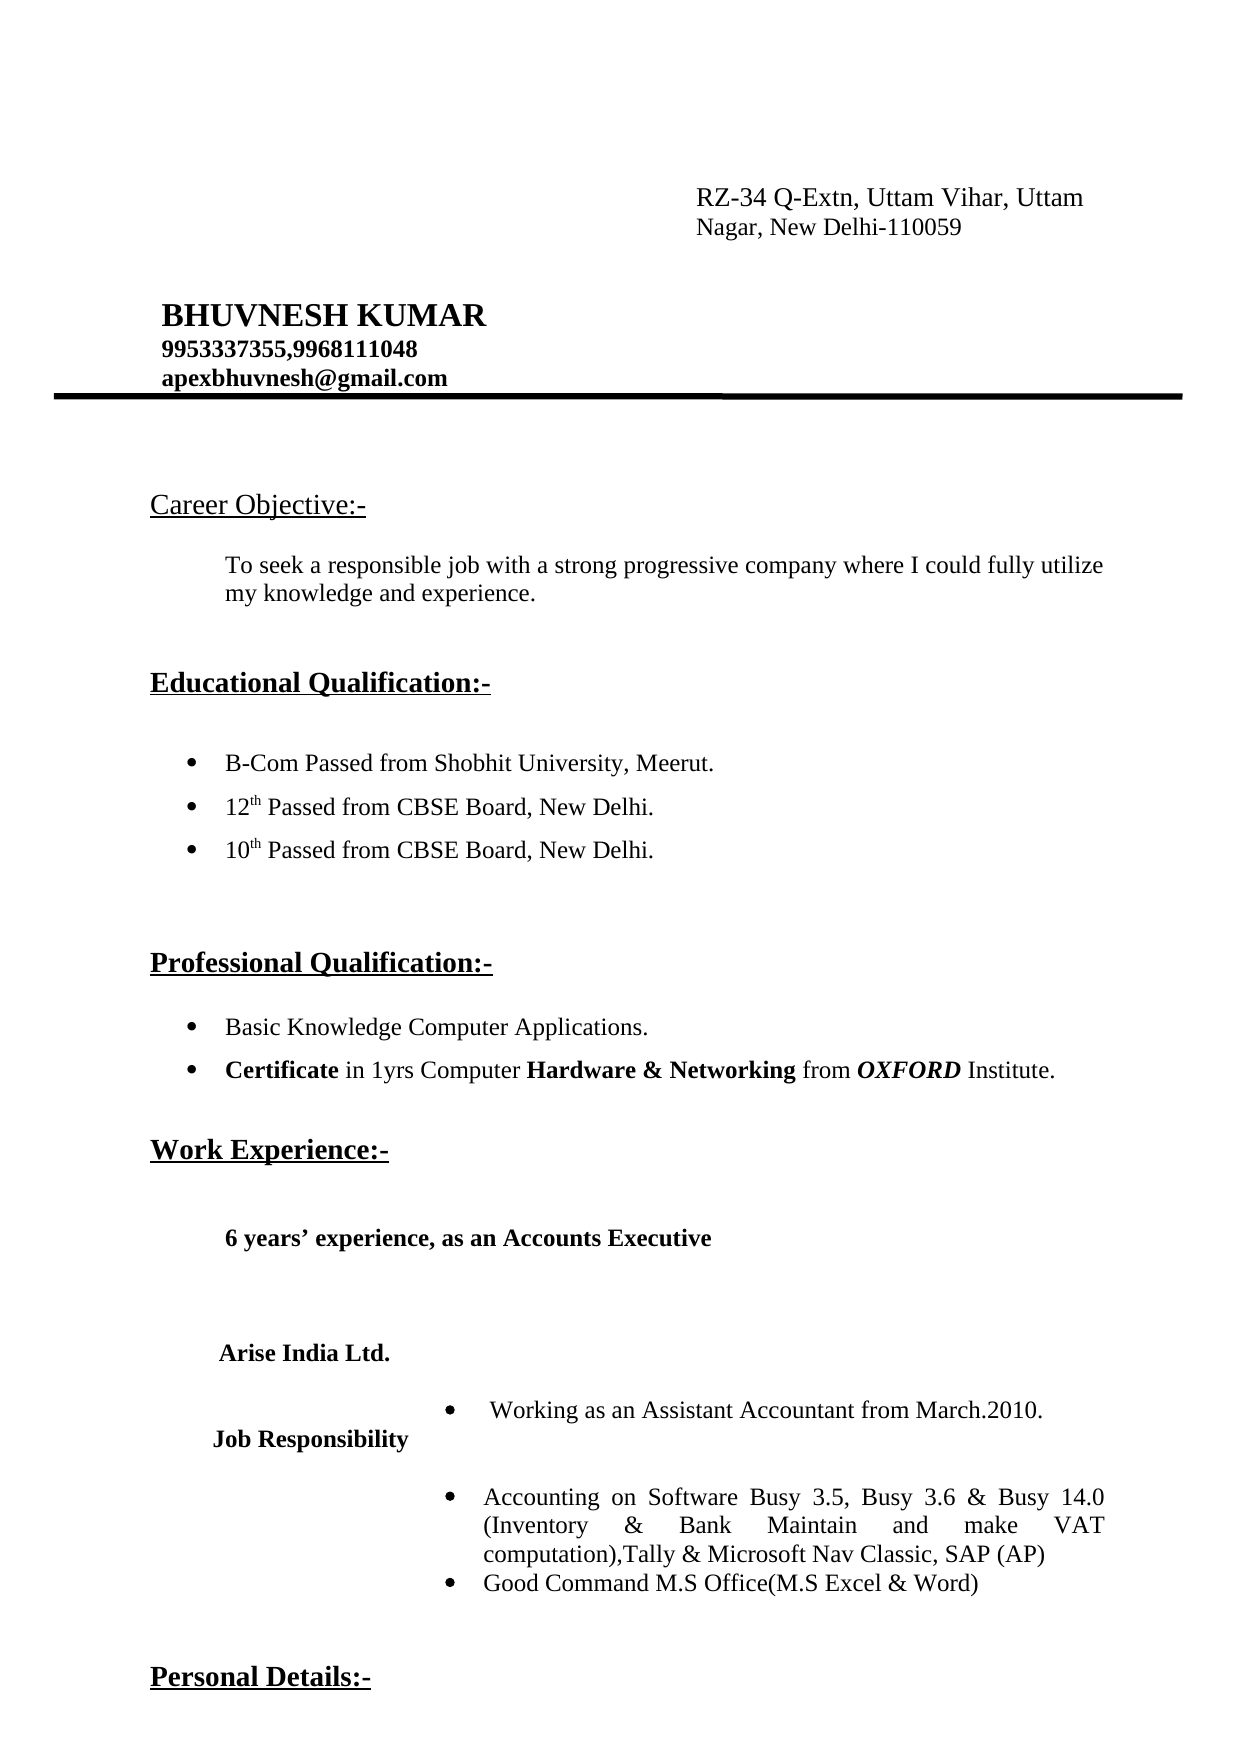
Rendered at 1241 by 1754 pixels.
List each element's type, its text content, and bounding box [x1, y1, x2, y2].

table_header BHUVNESH KUMAR 9953337355,9968111048 apexbhuvnesh@gmail.com [150, 150, 684, 392]
subtitle Career Objective:- [150, 487, 1105, 521]
list Basic Knowledge Computer Applications. [187, 1012, 1105, 1041]
text To seek a responsible job with a strong progressive company where I could fully utilize my knowledge and experience. [225, 550, 1105, 607]
list Accounting on Software Busy 3.5, Busy 3.6 & Busy 14.0 (Inventory & Bank Maintain and make VAT computation),Tally & Microsoft Nav Classic, SAP (AP) [446, 1482, 1105, 1568]
text Arise India Ltd. [150, 1338, 1105, 1367]
table_header RZ-34 Q-Extn, Uttam Vihar, Uttam Nagar, New Delhi-110059 [685, 150, 1118, 392]
list Good Command M.S Office(M.S Excel & Word) [446, 1568, 1105, 1597]
text Work Experience:- [150, 1132, 1105, 1165]
list Certificate in 1yrs Computer Hardware & Networking from OXFORD Institute. [187, 1055, 1105, 1084]
text Educational Qualification:- [150, 665, 1105, 698]
list B-Com Passed from Shobhit University, Meerut. [187, 748, 1105, 777]
text Job Responsibility [150, 1424, 1105, 1453]
text Professional Qualification:- [150, 945, 1105, 978]
list Working as an Assistant Accountant from March.2010. [446, 1395, 1105, 1424]
list 12th Passed from CBSE Board, New Delhi. [187, 792, 1105, 820]
text 6 years’ experience, as an Accounts Executive [225, 1223, 1105, 1252]
list 10th Passed from CBSE Board, New Delhi. [187, 835, 1105, 863]
text Personal Details:- [150, 1659, 1105, 1692]
